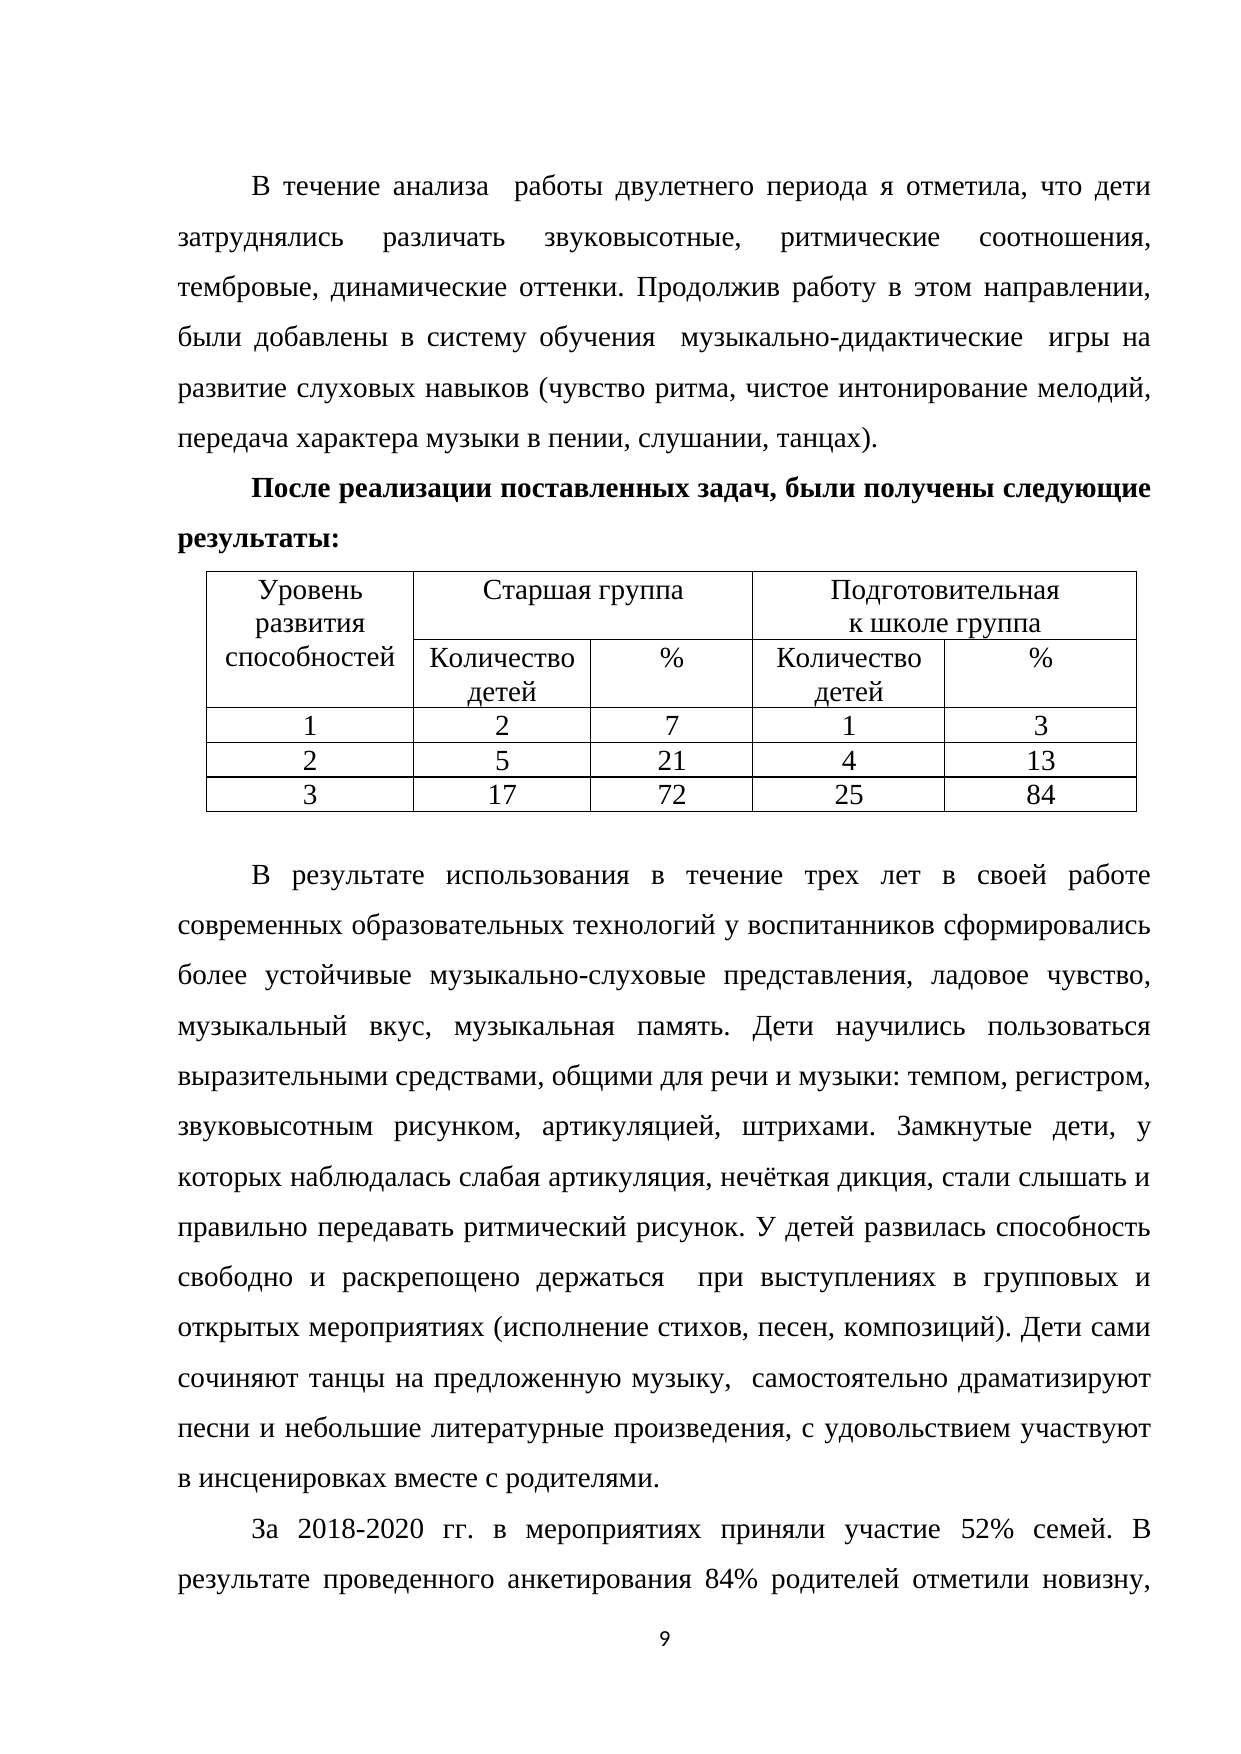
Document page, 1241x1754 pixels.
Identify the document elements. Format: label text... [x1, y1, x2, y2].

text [177, 1511, 1152, 1595]
table_cell 3 [207, 778, 413, 811]
table_cell 13 [945, 743, 1136, 776]
table_header Подготовительная к школе группа [753, 572, 1136, 639]
table_cell 1 [753, 708, 944, 742]
table_cell 3 [945, 708, 1136, 742]
table_cell % [591, 640, 752, 707]
text В течение анализа работы двулетнего периода я отметила, что дети затруднялись различать звуковысотные, ритмические соотношения, тембровые, динамические оттенки. Продолжив работу в этом направлении, были добавлены в систему обучения музыкально-дидактические игры на развитие слуховых навыков (чувство ритма, чистое интонирование мелодий, передача характера музыки в пении, слушании, танцах). [177, 168, 1152, 453]
table_cell 7 [591, 708, 752, 742]
table_cell 2 [414, 708, 590, 742]
table_cell 25 [753, 778, 944, 811]
table_cell 2 [207, 743, 413, 776]
table_cell Количество детей [414, 640, 590, 707]
table_cell 5 [414, 743, 590, 776]
table_header Уровень развития способностей [207, 572, 413, 707]
table_header Старшая группа [414, 572, 752, 639]
text В результате использования в течение трех лет в своей работе современных образовательных технологий у воспитанников сформировались более устойчивые музыкально-слуховые представления, ладовое чувство, музыкальный вкус, музыкальная память. Дети научились пользоваться выразительными средствами, общими для речи и музыки: темпом, регистром, звуковысотным рисунком, артикуляцией, штрихами. Замкнутые дети, у которых наблюдалась слабая артикуляция, нечёткая дикция, стали слышать и правильно передавать ритмический рисунок. У детей развилась способность свободно и раскрепощено держаться при выступлениях в групповых и открытых мероприятиях (исполнение стихов, песен, композиций). Дети сами сочиняют танцы на предложенную музыку, самостоятельно драматизируют песни и небольшие литературные произведения, с удовольствием участвуют в инсценировках вместе с родителями. [177, 857, 1152, 1494]
text После реализации поставленных задач, были получены следующие результаты: [177, 470, 1152, 554]
table_cell 17 [414, 778, 590, 811]
table_cell Количество детей [753, 640, 944, 707]
table_cell 4 [753, 743, 944, 776]
table_cell 72 [591, 778, 752, 811]
table_cell 21 [591, 743, 752, 776]
table_cell 1 [207, 708, 413, 742]
table_cell % [945, 640, 1136, 707]
table_cell 84 [945, 778, 1136, 811]
